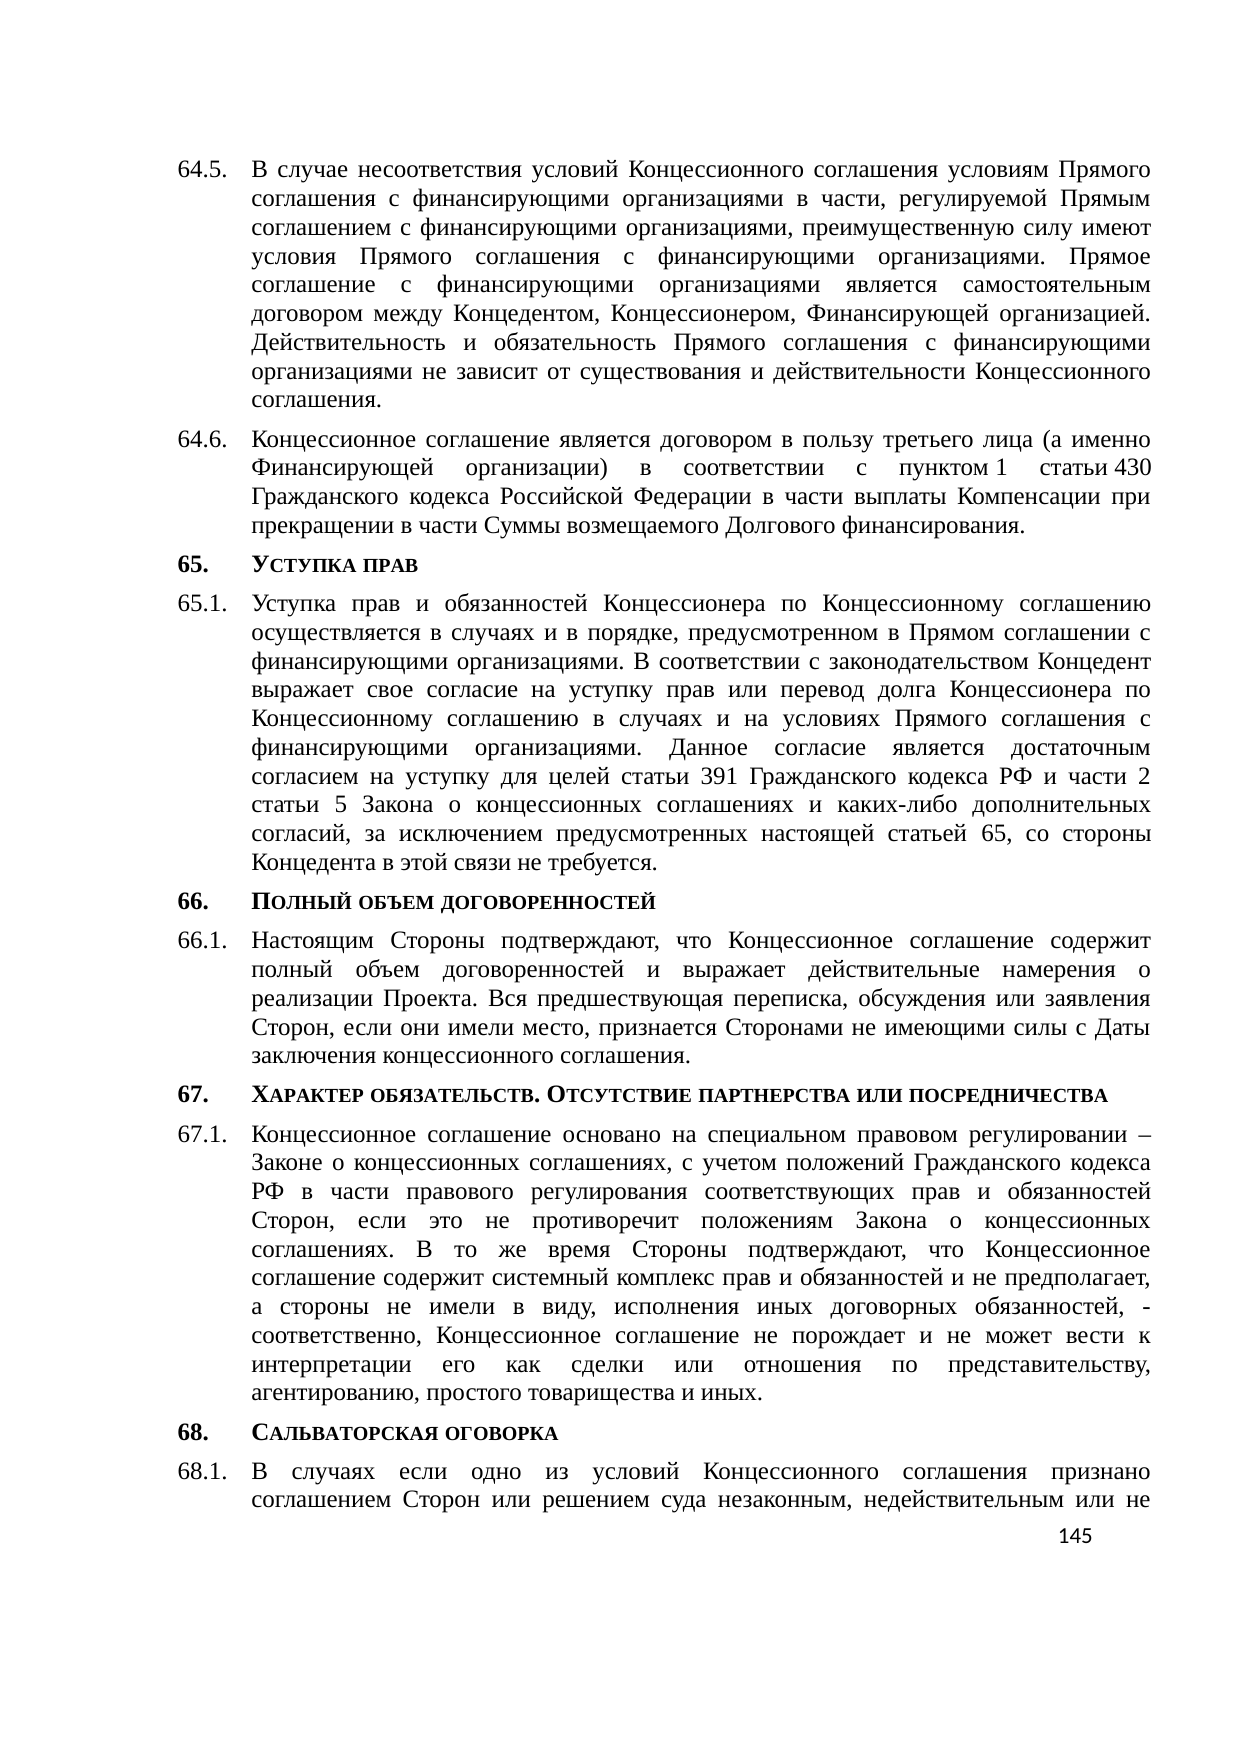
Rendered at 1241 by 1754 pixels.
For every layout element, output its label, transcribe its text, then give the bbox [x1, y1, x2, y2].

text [177, 1456, 1152, 1513]
text Уступка прав [177, 549, 1152, 578]
text Концессионное соглашение основано на специальном правовом регулировании – Законе о концессионных соглашениях, с учетом положений Гражданского кодекса РФ в части правового регулирования соответствующих прав и обязанностей Сторон, если это не противоречит положениям Закона о концессионных соглашениях. В то же время Стороны подтверждают, что Концессионное соглашение содержит системный комплекс прав и обязанностей и не предполагает, а стороны не имели в виду, исполнения иных договорных обязанностей, - соответственно, Концессионное соглашение не порождает и не может вести к интерпретации его как сделки или отношения по представительству, агентированию, простого товарищества и иных. [177, 1119, 1152, 1406]
text В случае несоответствия условий Концессионного соглашения условиям Прямого соглашения с финансирующими организациями в части, регулируемой Прямым соглашением с финансирующими организациями, преимущественную силу имеют условия Прямого соглашения с финансирующими организациями. Прямое соглашение с финансирующими организациями является самостоятельным договором между Концедентом, Концессионером, Финансирующей организацией. Действительность и обязательность Прямого соглашения с финансирующими организациями не зависит от существования и действительности Концессионного соглашения. [177, 154, 1152, 413]
text Сальваторская оговорка [177, 1417, 1152, 1445]
text Настоящим Стороны подтверждают, что Концессионное соглашение содержит полный объем договоренностей и выражает действительные намерения о реализации Проекта. Вся предшествующая переписка, обсуждения или заявления Сторон, если они имели место, признается Сторонами не имеющими силы с Даты заключения концессионного соглашения. [177, 925, 1152, 1069]
text Концессионное соглашение является договором в пользу третьего лица (а именно Финансирующей организации) в соответствии с пунктом 1 статьи 430 Гражданского кодекса Российской Федерации в части выплаты Компенсации при прекращении в части Суммы возмещаемого Долгового финансирования. [177, 424, 1152, 539]
text Полный объем договоренностей [177, 886, 1152, 915]
text Уступка прав и обязанностей Концессионера по Концессионному соглашению осуществляется в случаях и в порядке, предусмотренном в Прямом соглашении с финансирующими организациями. В соответствии с законодательством Концедент выражает свое согласие на уступку прав или перевод долга Концессионера по Концессионному соглашению в случаях и на условиях Прямого соглашения с финансирующими организациями. Данное согласие является достаточным согласием на уступку для целей статьи 391 Гражданского кодекса РФ и части 2 статьи 5 Закона о концессионных соглашениях и каких-либо дополнительных согласий, за исключением предусмотренных настоящей статьей 65, со стороны Концедента в этой связи не требуется. [177, 588, 1152, 876]
text Характер обязательств. Отсутствие партнерства или посредничества [177, 1079, 1152, 1108]
